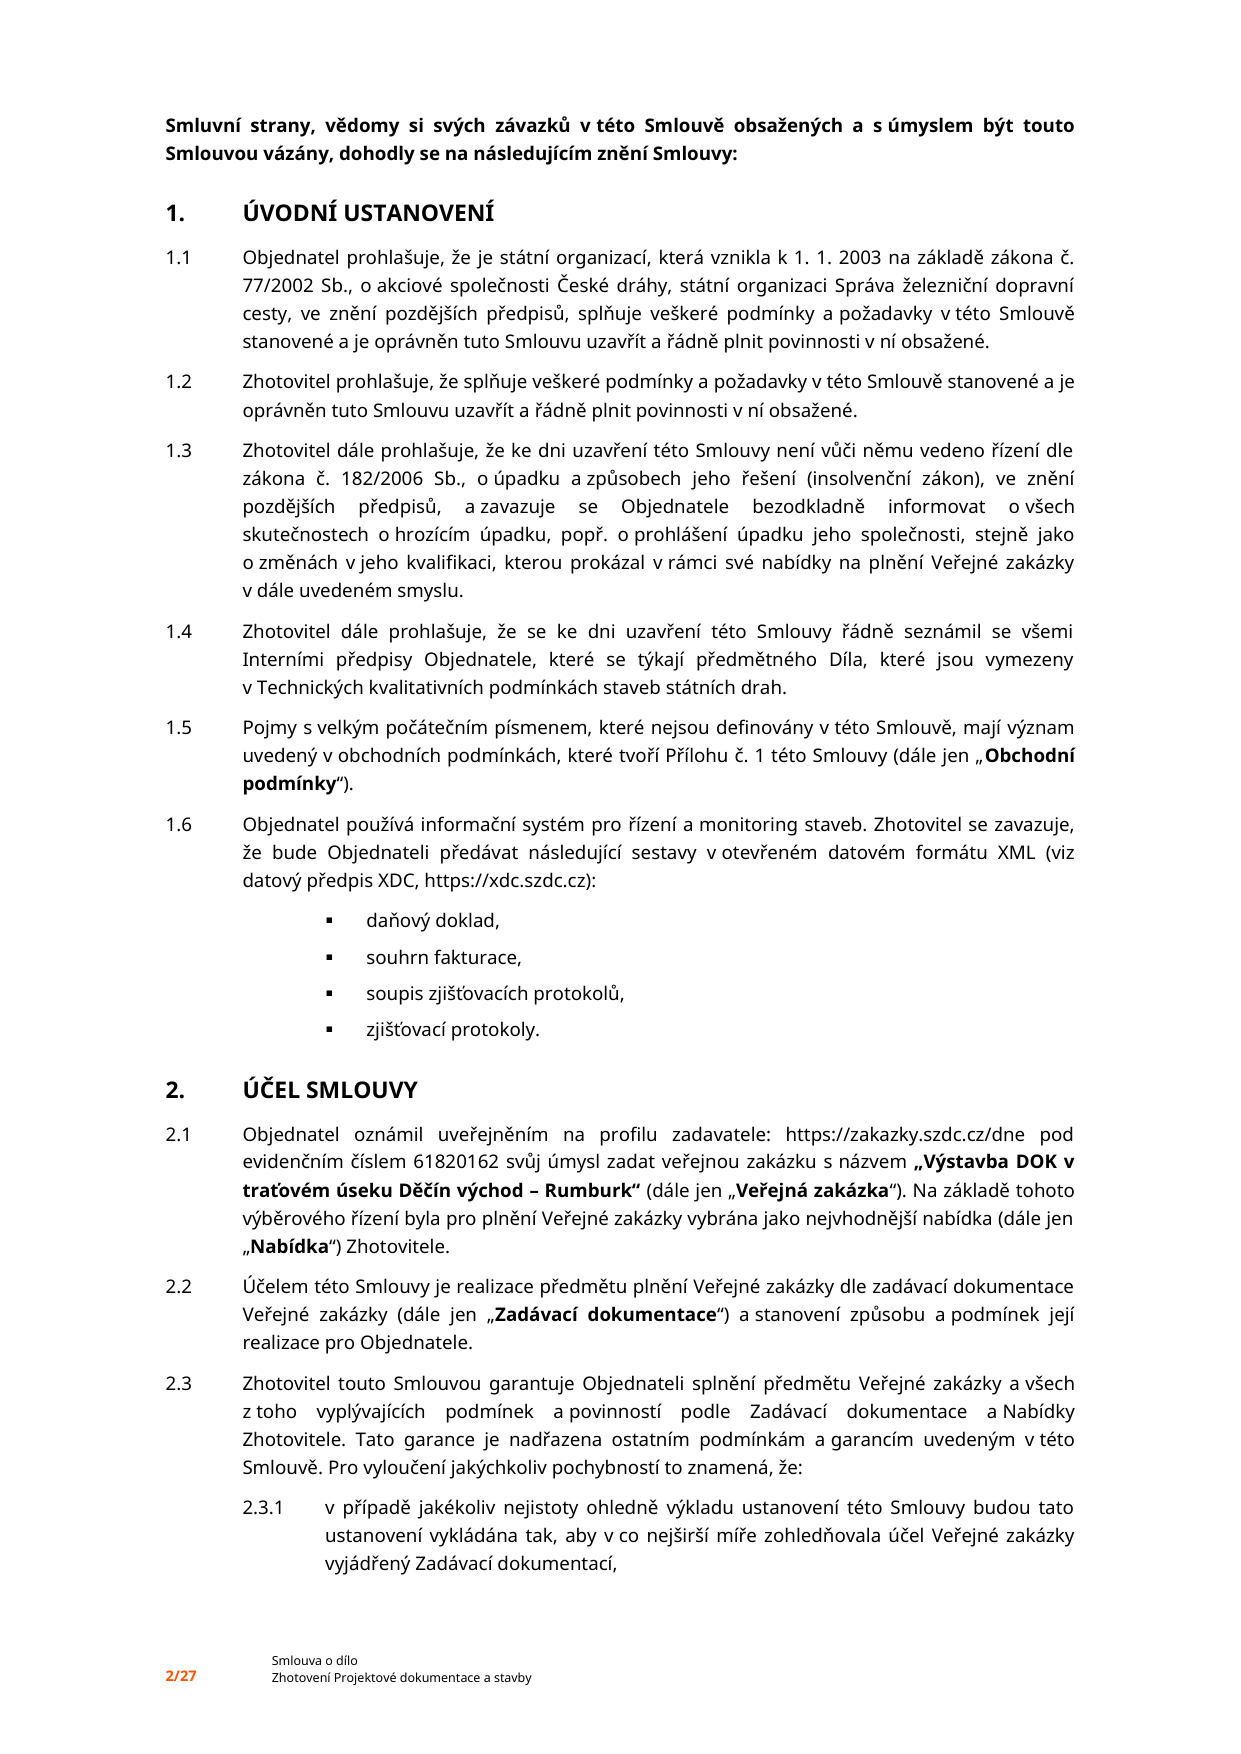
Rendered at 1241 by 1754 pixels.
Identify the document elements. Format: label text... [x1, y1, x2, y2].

text ÚČEL SMLOUVY [165, 1074, 1075, 1105]
text zjišťovací protokoly. [325, 1017, 1075, 1042]
text Zhotovitel dále prohlašuje, že se ke dni uzavření této Smlouvy řádně seznámil se všemi Interními předpisy Objednatele, které se týkají předmětného Díla, které jsou vymezeny v Technických kvalitativních podmínkách staveb státních drah. [165, 618, 1075, 699]
text Smluvní strany, vědomy si svých závazků v této Smlouvě obsažených a s úmyslem být touto Smlouvou vázány, dohodly se na následujícím znění Smlouvy: [165, 112, 1075, 166]
text Zhotovitel prohlašuje, že splňuje veškeré podmínky a požadavky v této Smlouvě stanovené a je oprávněn tuto Smlouvu uzavřít a řádně plnit povinnosti v ní obsažené. [165, 369, 1075, 422]
text v případě jakékoliv nejistoty ohledně výkladu ustanovení této Smlouvy budou tato ustanovení vykládána tak, aby v co nejširší míře zohledňovala účel Veřejné zakázky vyjádřený Zadávací dokumentací, [242, 1494, 1075, 1576]
text Účelem této Smlouvy je realizace předmětu plnění Veřejné zakázky dle zadávací dokumentace Veřejné zakázky (dále jen „Zadávací dokumentace“) a stanovení způsobu a podmínek její realizace pro Objednatele. [165, 1273, 1075, 1355]
text Objednatel používá informační systém pro řízení a monitoring staveb. Zhotovitel se zavazuje, že bude Objednateli předávat následující sestavy v otevřeném datovém formátu XML (viz datový předpis XDC, https://xdc.szdc.cz): [165, 811, 1075, 893]
text soupis zjišťovacích protokolů, [325, 980, 1075, 1006]
text Zhotovitel dále prohlašuje, že ke dni uzavření této Smlouvy není vůči němu vedeno řízení dle zákona č. 182/2006 Sb., o úpadku a způsobech jeho řešení (insolvenční zákon), ve znění pozdějších předpisů, a zavazuje se Objednatele bezodkladně informovat o všech skutečnostech o hrozícím úpadku, popř. o prohlášení úpadku jeho společnosti, stejně jako o změnách v jeho kvalifikaci, kterou prokázal v rámci své nabídky na plnění Veřejné zakázky v dále uvedeném smyslu. [165, 437, 1075, 603]
text Objednatel prohlašuje, že je státní organizací, která vznikla k 1. 1. 2003 na základě zákona č. 77/2002 Sb., o akciové společnosti České dráhy, státní organizaci Správa železniční dopravní cesty, ve znění pozdějších předpisů, splňuje veškeré podmínky a požadavky v této Smlouvě stanovené a je oprávněn tuto Smlouvu uzavřít a řádně plnit povinnosti v ní obsažené. [165, 244, 1075, 354]
text daňový doklad, [325, 908, 1075, 933]
text ÚVODNÍ USTANOVENÍ [165, 197, 1075, 229]
text Objednatel oznámil uveřejněním na profilu zadavatele: https://zakazky.szdc.cz/dne pod evidenčním číslem 61820162 svůj úmysl zadat veřejnou zakázku s názvem „Výstavba DOK v traťovém úseku Děčín východ – Rumburk“ (dále jen „Veřejná zakázka“). Na základě tohoto výběrového řízení byla pro plnění Veřejné zakázky vybrána jako nejvhodnější nabídka (dále jen „Nabídka“) Zhotovitele. [165, 1121, 1075, 1258]
text souhrn fakturace, [325, 944, 1075, 969]
text Zhotovitel touto Smlouvou garantuje Objednateli splnění předmětu Veřejné zakázky a všech z toho vyplývajících podmínek a povinností podle Zadávací dokumentace a Nabídky Zhotovitele. Tato garance je nadřazena ostatním podmínkám a garancím uvedeným v této Smlouvě. Pro vyloučení jakýchkoliv pochybností to znamená, že: [165, 1370, 1075, 1479]
text Pojmy s velkým počátečním písmenem, které nejsou definovány v této Smlouvě, mají význam uvedený v obchodních podmínkách, které tvoří Přílohu č. 1 této Smlouvy (dále jen „Obchodní podmínky“). [165, 714, 1075, 796]
